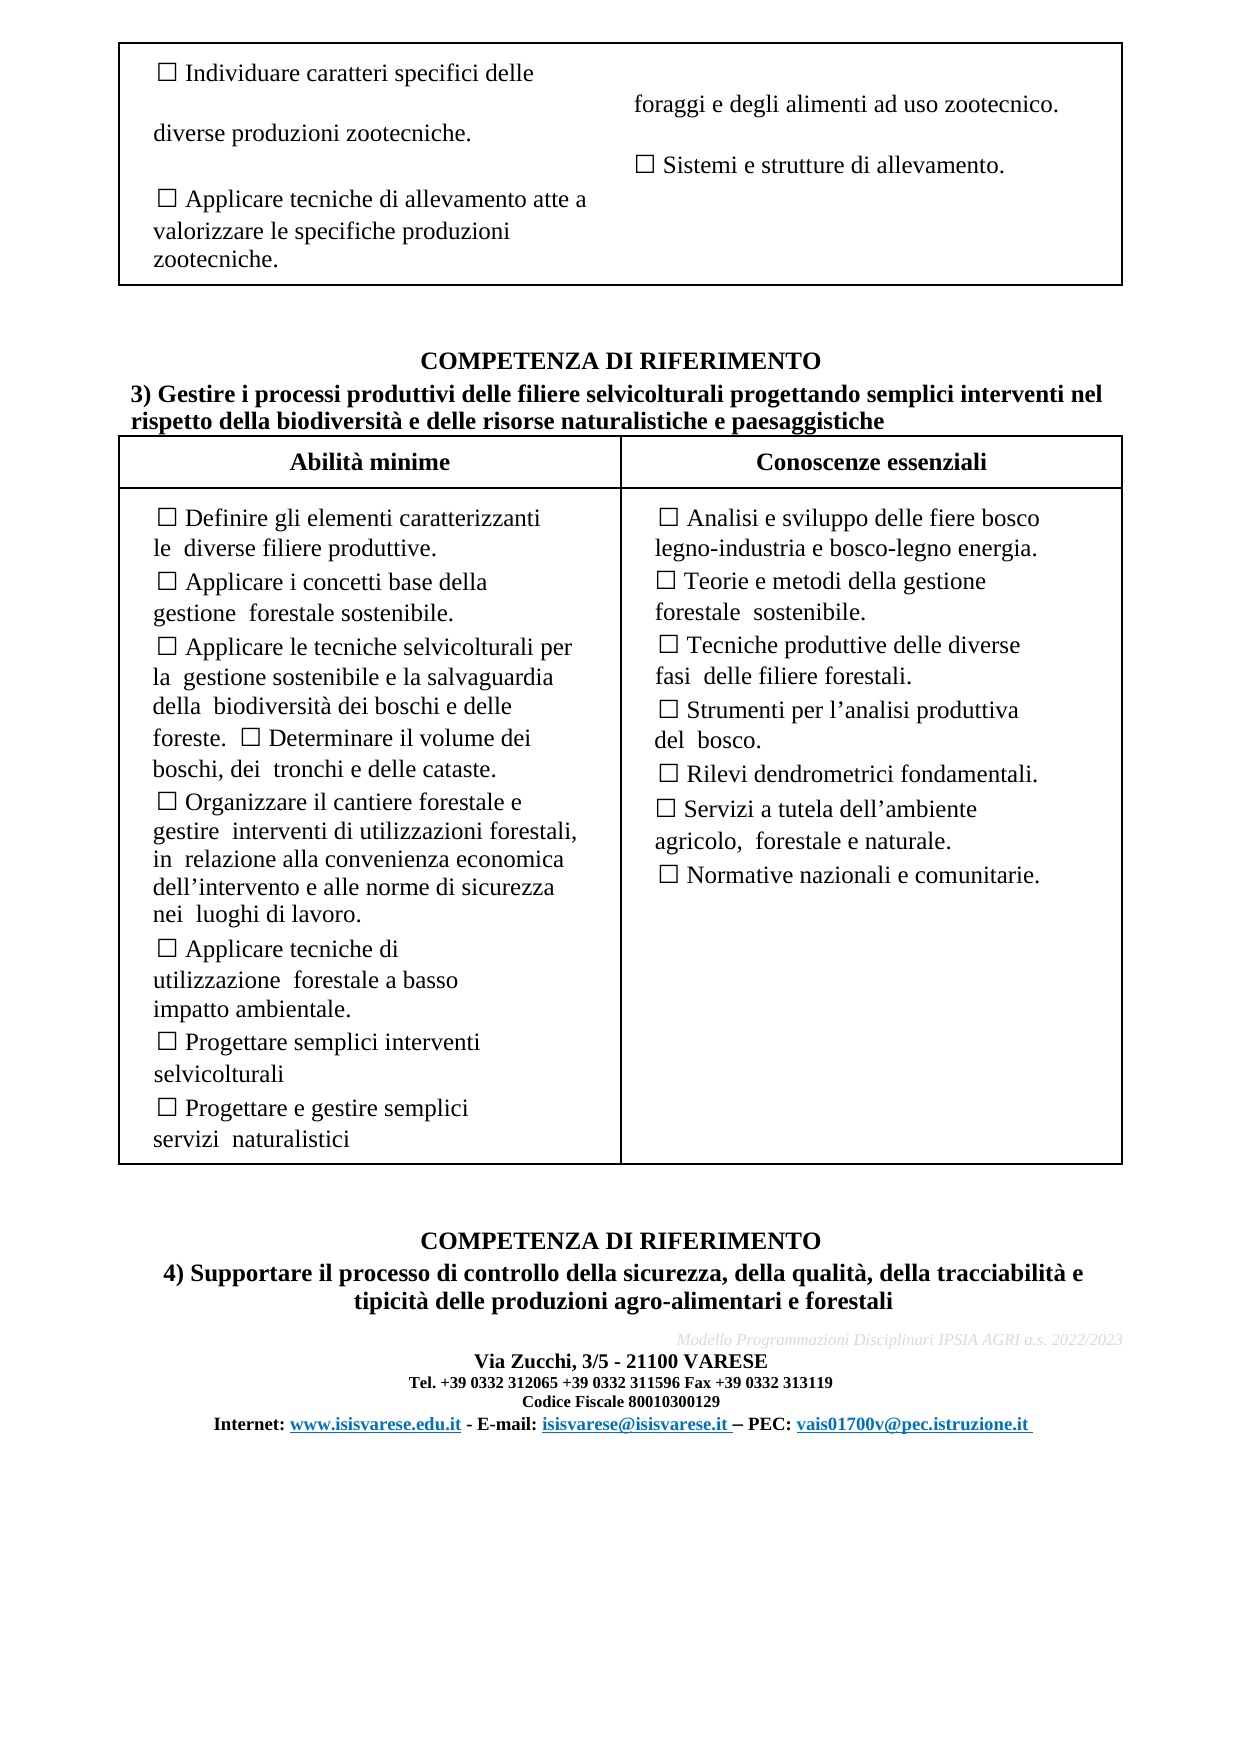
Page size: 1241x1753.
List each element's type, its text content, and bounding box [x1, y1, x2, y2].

text Codice Fiscale 80010300129 [87, 1392, 1154, 1411]
table_header Abilità minime [120, 437, 620, 487]
text COMPETENZA DI RIFERIMENTO [87, 346, 1154, 375]
table_cell ☐ Definire gli elementi caratterizzanti le diverse filiere produttive. ☐ Applicare i concetti base della gestione forestale sostenibile. ☐ Applicare le tecniche selvicolturali per la gestione sostenibile e la salvaguardia della biodiversità dei boschi e delle foreste. ☐ Determinare il volume dei boschi, dei tronchi e delle cataste. ☐ Organizzare il cantiere forestale e gestire interventi di utilizzazioni forestali, in relazione alla convenienza economica dell’intervento e alle norme di sicurezza nei luoghi di lavoro. ☐ Applicare tecniche di utilizzazione forestale a basso impatto ambientale. ☐ Progettare semplici interventi selvicolturali ☐ Progettare e gestire semplici servizi naturalistici [120, 489, 620, 1163]
text 3) Gestire i processi produttivi delle filiere selvicolturali progettando semplici interventi nel rispetto della biodiversità e delle risorse naturalistiche e paesaggistiche [130, 380, 1118, 435]
text 4) Supportare il processo di controllo della sicurezza, della qualità, della tracciabilità e tipicità delle produzioni agro-alimentari e forestali [160, 1260, 1087, 1314]
text Tel. +39 0332 312065 +39 0332 311596 Fax +39 0332 313119 [87, 1373, 1154, 1392]
text COMPETENZA DI RIFERIMENTO [87, 1226, 1154, 1254]
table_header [120, 44, 1121, 284]
table_header Conoscenze essenziali [622, 437, 1121, 487]
text Internet: www.isisvarese.edu.it - E-mail: isisvarese@isisvarese.it – PEC: vais01700v@pec.istruzione.it [87, 1411, 1154, 1435]
text Modello Programmazioni Disciplinari IPSIA AGRI a.s. 2022/2023 [87, 1330, 1123, 1349]
table_cell ☐ Analisi e sviluppo delle fiere bosco legno-industria e bosco-legno energia. ☐ Teorie e metodi della gestione forestale sostenibile. ☐ Tecniche produttive delle diverse fasi delle filiere forestali. ☐ Strumenti per l’analisi produttiva del bosco. ☐ Rilevi dendrometrici fondamentali. ☐ Servizi a tutela dell’ambiente agricolo, forestale e naturale. ☐ Normative nazionali e comunitarie. [622, 489, 1121, 1163]
text Via Zucchi, 3/5 - 21100 VARESE [87, 1349, 1154, 1373]
